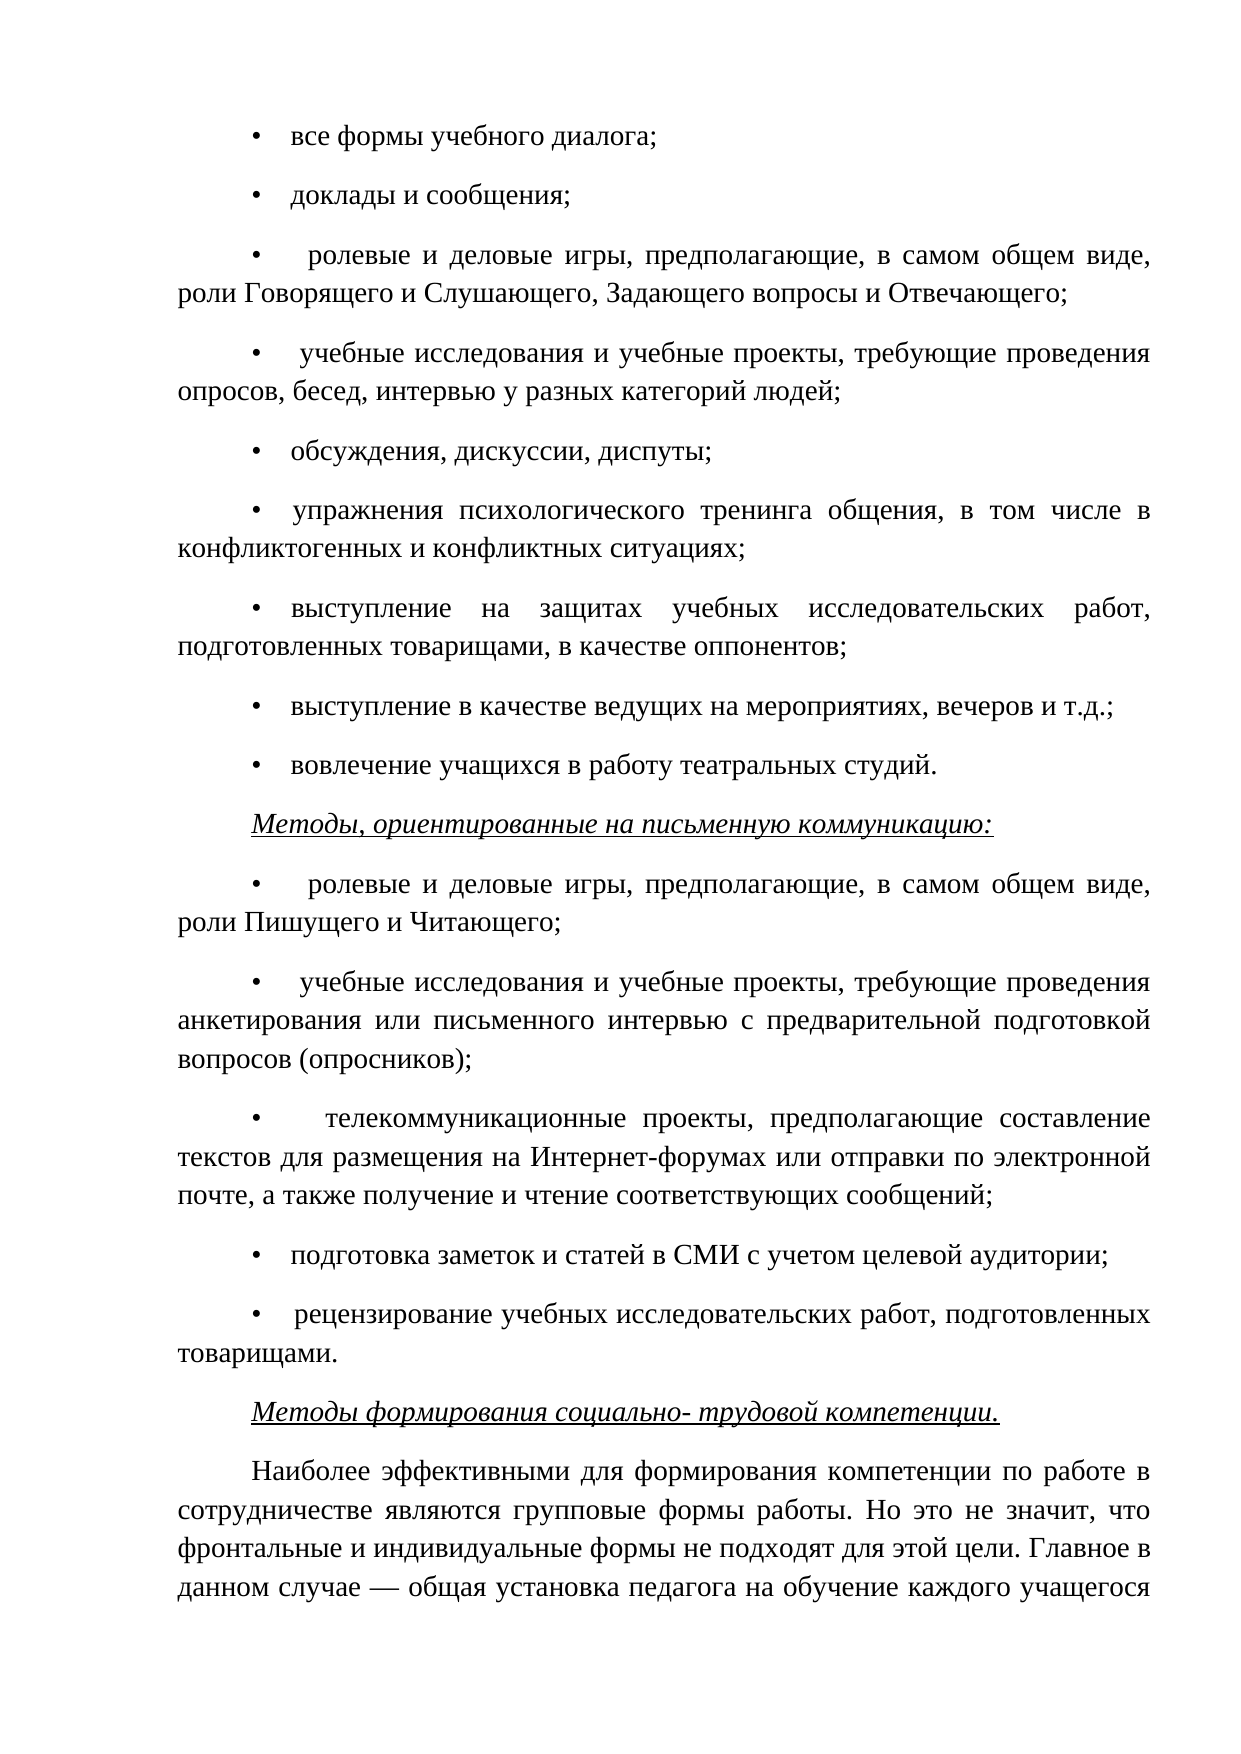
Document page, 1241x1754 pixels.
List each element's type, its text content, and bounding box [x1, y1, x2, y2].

text • выступление на защитах учебных исследовательских работ, подготовленных товарищами, в качестве оппонентов; [177, 590, 1152, 662]
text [177, 1453, 1152, 1603]
text • телекоммуникационные проекты, предполагающие составление текстов для размещения на Интернет-форумах или отправки по электронной почте, а также полу­чение и чтение соответствующих сообщений; [177, 1100, 1152, 1211]
text • подготовка заметок и статей в СМИ с учетом целевой аудитории; [177, 1237, 1152, 1270]
text • рецензирование учебных исследовательских работ, подготовленных товарищами. [177, 1296, 1152, 1368]
text • доклады и сообщения; [177, 177, 1152, 211]
text • выступление в качестве ведущих на мероприятиях, вечеров и т.д.; [177, 688, 1152, 721]
text • ролевые и деловые игры, предполагающие, в самом общем виде, роли Говорящего и Слушающего, Задающего вопросы и Отвечающего; [177, 237, 1152, 309]
text • ролевые и деловые игры, предполагающие, в самом общем виде, роли Пишущего и Читающего; [177, 866, 1152, 938]
text • обсуждения, дискуссии, диспуты; [177, 433, 1152, 466]
text • вовлечение учащихся в работу театральных студий. [177, 747, 1152, 781]
text • упражнения психологического тренинга общения, в том числе в конфликтогенных и конфликтных ситуациях; [177, 492, 1152, 564]
text Методы формирования социально- трудовой компетенции. [177, 1394, 1152, 1428]
text • все формы учебного диалога; [177, 118, 1152, 152]
text Методы, ориентированные на письменную коммуникацию: [177, 807, 1152, 840]
text • учебные исследования и учебные проекты, требующие проведения опросов, бесед, интервью у разных категорий людей; [177, 335, 1152, 407]
text • учебные исследования и учебные проекты, требующие проведения анкетирования или письменного интервью с предварительной подготовкой вопросов (опросников); [177, 964, 1152, 1074]
